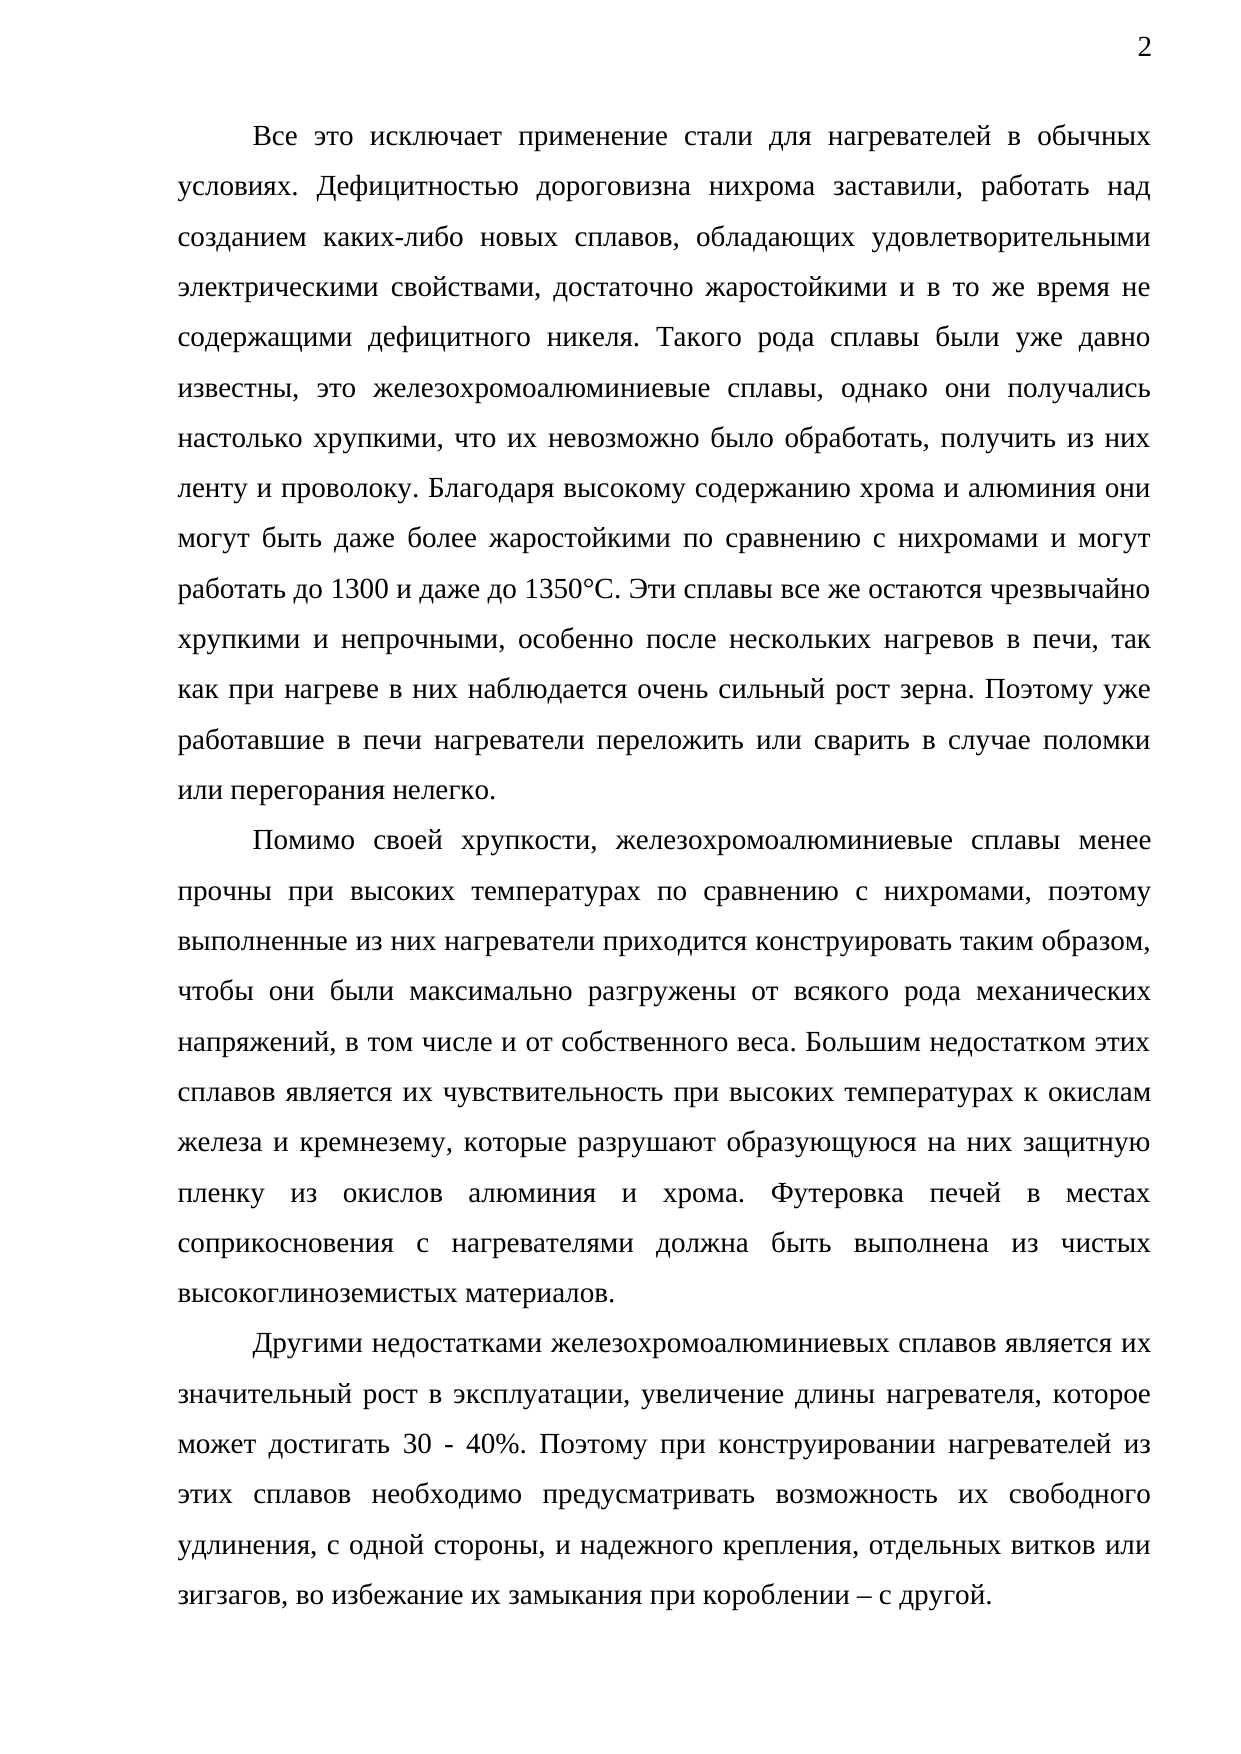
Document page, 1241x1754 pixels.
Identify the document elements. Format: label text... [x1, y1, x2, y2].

text Все это исключает применение стали для нагревателей в обычных условиях. Дефицитностью дороговизна нихрома заставили, работать над созданием каких-либо новых сплавов, обладающих удовлетворительными электрическими свойствами, достаточно жаростойкими и в то же время не содержащими дефицитного никеля. Такого рода сплавы были уже давно известны, это железохромоалюминиевые сплавы, однако они получались настолько хрупкими, что их невозможно было обработать, получить из них ленту и проволоку. Благодаря высокому содержанию хрома и алюминия они могут быть даже более жаростойкими по сравнению с нихромами и могут работать до 1300 и даже до 1350°С. Эти сплавы все же остаются чрезвычайно хрупкими и непрочными, особенно после нескольких нагревов в печи, так как при нагреве в них наблюдается очень сильный рост зерна. Поэтому уже работавшие в печи нагреватели переложить или сварить в случае поломки или перегорания нелегко. [177, 118, 1152, 806]
text Помимо своей хрупкости, железохромоалюминиевые сплавы менее прочны при высоких температурах по сравнению с нихромами, поэтому выполненные из них нагреватели приходится конструировать таким образом, чтобы они были максимально разгружены от всякого рода механических напряжений, в том числе и от собственного веса. Большим недостатком этих сплавов является их чувствительность при высоких температурах к окислам железа и кремнезему, которые разрушают образующуюся на них защитную пленку из окислов алюминия и хрома. Футеровка печей в местах соприкосновения с нагревателями должна быть выполнена из чистых высокоглиноземистых материалов. [177, 822, 1152, 1309]
text Другими недостатками железохромоалюминиевых сплавов является их значительный рост в эксплуатации, увеличение длины нагревателя, которое может достигать 30 - 40%. Поэтому при конструировании нагревателей из этих сплавов необходимо предусматривать возможность их свободного удлинения, с одной стороны, и надежного крепления, отдельных витков или зигзагов, во избежание их замыкания при короблении – с другой. [177, 1326, 1152, 1611]
